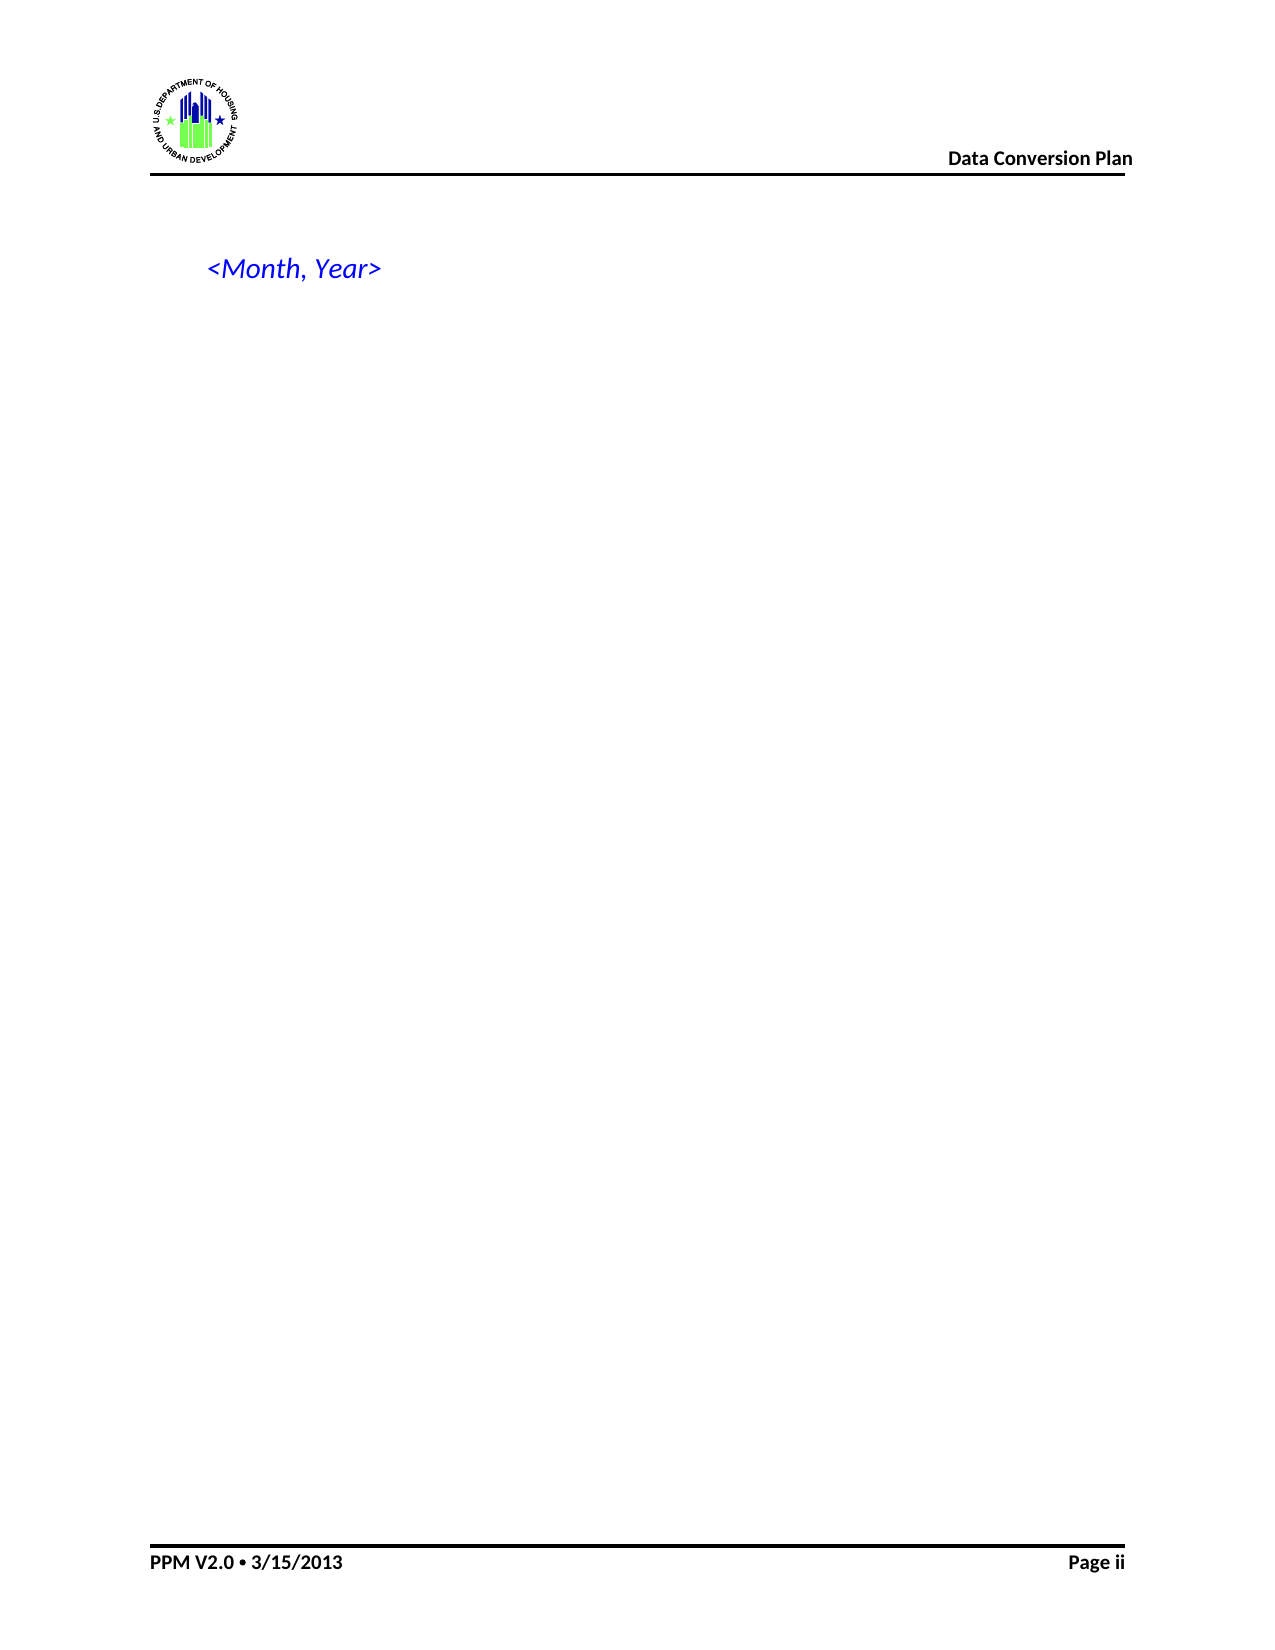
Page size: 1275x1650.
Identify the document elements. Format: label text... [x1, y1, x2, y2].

text <Month, Year> [206, 250, 1125, 285]
